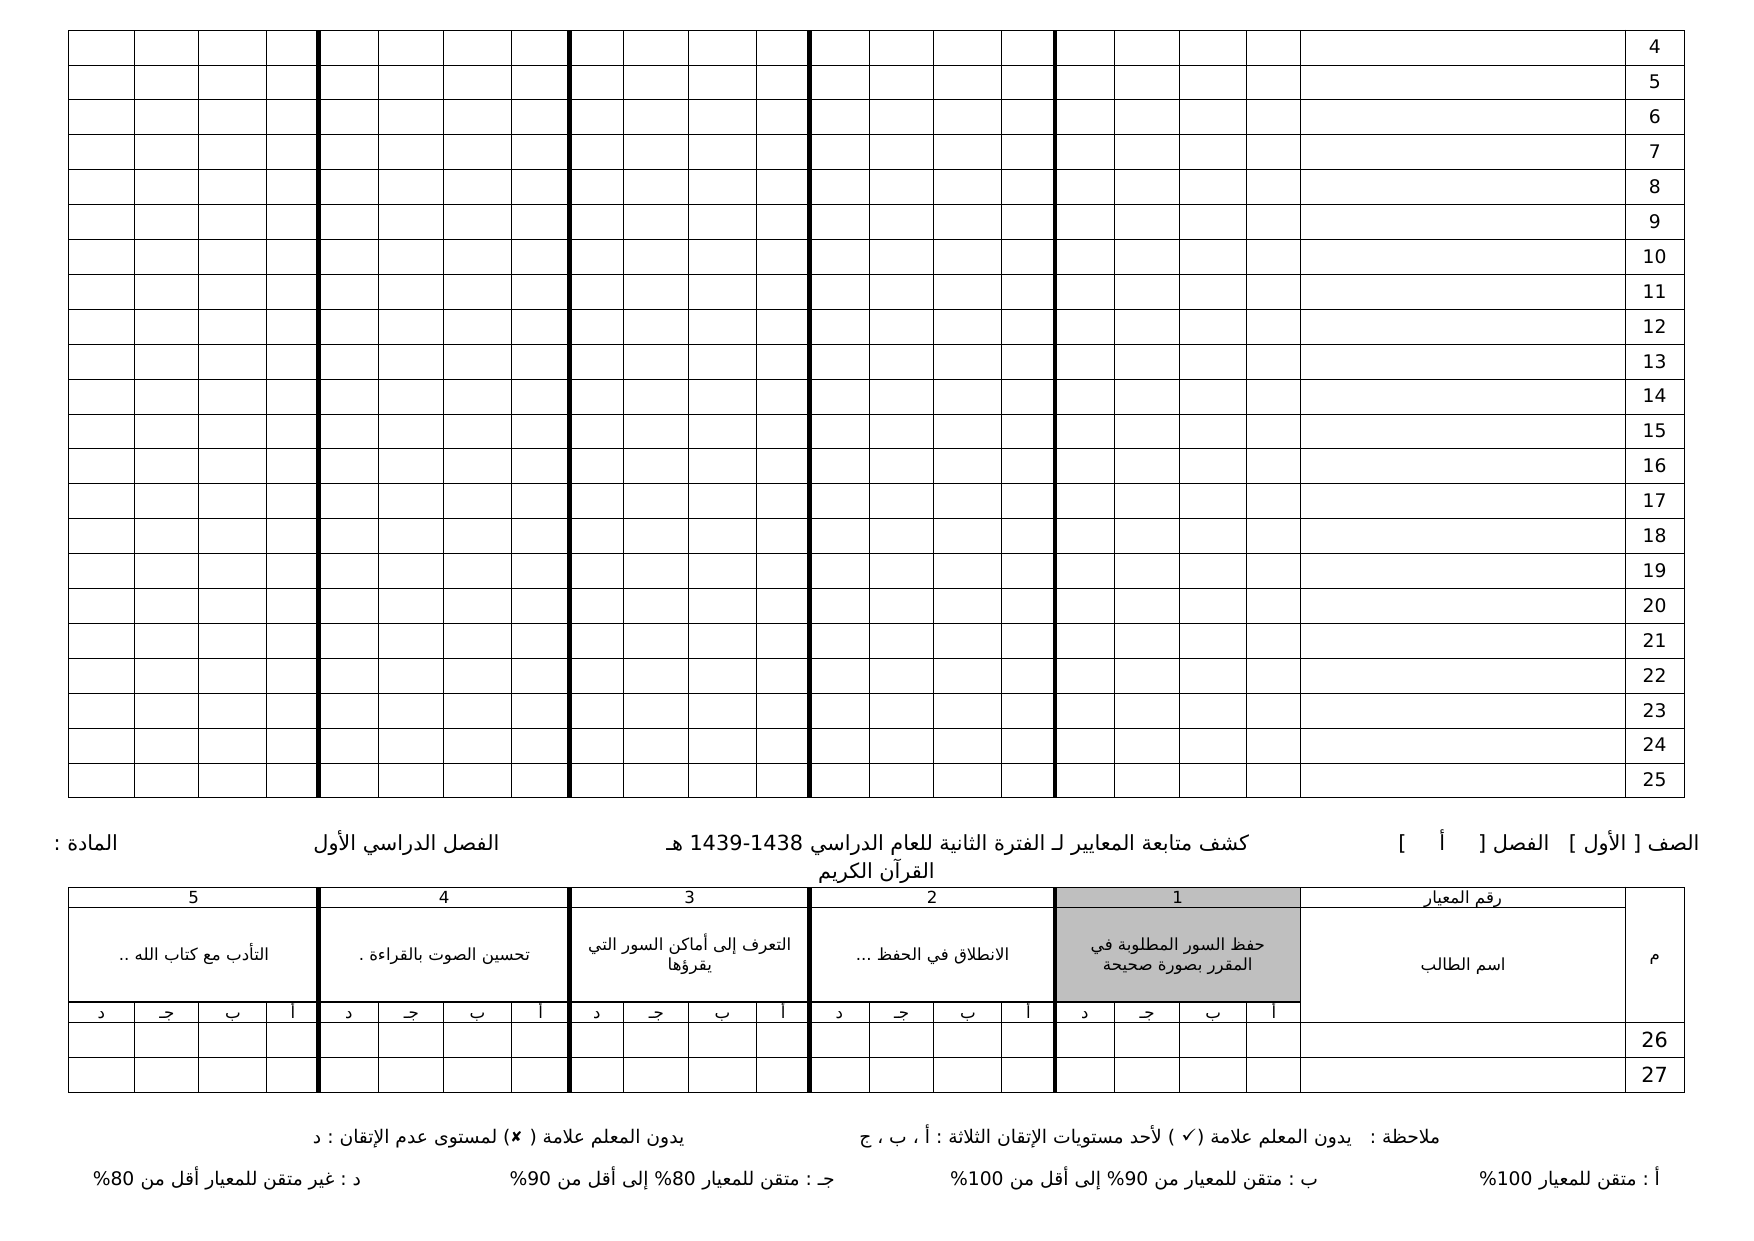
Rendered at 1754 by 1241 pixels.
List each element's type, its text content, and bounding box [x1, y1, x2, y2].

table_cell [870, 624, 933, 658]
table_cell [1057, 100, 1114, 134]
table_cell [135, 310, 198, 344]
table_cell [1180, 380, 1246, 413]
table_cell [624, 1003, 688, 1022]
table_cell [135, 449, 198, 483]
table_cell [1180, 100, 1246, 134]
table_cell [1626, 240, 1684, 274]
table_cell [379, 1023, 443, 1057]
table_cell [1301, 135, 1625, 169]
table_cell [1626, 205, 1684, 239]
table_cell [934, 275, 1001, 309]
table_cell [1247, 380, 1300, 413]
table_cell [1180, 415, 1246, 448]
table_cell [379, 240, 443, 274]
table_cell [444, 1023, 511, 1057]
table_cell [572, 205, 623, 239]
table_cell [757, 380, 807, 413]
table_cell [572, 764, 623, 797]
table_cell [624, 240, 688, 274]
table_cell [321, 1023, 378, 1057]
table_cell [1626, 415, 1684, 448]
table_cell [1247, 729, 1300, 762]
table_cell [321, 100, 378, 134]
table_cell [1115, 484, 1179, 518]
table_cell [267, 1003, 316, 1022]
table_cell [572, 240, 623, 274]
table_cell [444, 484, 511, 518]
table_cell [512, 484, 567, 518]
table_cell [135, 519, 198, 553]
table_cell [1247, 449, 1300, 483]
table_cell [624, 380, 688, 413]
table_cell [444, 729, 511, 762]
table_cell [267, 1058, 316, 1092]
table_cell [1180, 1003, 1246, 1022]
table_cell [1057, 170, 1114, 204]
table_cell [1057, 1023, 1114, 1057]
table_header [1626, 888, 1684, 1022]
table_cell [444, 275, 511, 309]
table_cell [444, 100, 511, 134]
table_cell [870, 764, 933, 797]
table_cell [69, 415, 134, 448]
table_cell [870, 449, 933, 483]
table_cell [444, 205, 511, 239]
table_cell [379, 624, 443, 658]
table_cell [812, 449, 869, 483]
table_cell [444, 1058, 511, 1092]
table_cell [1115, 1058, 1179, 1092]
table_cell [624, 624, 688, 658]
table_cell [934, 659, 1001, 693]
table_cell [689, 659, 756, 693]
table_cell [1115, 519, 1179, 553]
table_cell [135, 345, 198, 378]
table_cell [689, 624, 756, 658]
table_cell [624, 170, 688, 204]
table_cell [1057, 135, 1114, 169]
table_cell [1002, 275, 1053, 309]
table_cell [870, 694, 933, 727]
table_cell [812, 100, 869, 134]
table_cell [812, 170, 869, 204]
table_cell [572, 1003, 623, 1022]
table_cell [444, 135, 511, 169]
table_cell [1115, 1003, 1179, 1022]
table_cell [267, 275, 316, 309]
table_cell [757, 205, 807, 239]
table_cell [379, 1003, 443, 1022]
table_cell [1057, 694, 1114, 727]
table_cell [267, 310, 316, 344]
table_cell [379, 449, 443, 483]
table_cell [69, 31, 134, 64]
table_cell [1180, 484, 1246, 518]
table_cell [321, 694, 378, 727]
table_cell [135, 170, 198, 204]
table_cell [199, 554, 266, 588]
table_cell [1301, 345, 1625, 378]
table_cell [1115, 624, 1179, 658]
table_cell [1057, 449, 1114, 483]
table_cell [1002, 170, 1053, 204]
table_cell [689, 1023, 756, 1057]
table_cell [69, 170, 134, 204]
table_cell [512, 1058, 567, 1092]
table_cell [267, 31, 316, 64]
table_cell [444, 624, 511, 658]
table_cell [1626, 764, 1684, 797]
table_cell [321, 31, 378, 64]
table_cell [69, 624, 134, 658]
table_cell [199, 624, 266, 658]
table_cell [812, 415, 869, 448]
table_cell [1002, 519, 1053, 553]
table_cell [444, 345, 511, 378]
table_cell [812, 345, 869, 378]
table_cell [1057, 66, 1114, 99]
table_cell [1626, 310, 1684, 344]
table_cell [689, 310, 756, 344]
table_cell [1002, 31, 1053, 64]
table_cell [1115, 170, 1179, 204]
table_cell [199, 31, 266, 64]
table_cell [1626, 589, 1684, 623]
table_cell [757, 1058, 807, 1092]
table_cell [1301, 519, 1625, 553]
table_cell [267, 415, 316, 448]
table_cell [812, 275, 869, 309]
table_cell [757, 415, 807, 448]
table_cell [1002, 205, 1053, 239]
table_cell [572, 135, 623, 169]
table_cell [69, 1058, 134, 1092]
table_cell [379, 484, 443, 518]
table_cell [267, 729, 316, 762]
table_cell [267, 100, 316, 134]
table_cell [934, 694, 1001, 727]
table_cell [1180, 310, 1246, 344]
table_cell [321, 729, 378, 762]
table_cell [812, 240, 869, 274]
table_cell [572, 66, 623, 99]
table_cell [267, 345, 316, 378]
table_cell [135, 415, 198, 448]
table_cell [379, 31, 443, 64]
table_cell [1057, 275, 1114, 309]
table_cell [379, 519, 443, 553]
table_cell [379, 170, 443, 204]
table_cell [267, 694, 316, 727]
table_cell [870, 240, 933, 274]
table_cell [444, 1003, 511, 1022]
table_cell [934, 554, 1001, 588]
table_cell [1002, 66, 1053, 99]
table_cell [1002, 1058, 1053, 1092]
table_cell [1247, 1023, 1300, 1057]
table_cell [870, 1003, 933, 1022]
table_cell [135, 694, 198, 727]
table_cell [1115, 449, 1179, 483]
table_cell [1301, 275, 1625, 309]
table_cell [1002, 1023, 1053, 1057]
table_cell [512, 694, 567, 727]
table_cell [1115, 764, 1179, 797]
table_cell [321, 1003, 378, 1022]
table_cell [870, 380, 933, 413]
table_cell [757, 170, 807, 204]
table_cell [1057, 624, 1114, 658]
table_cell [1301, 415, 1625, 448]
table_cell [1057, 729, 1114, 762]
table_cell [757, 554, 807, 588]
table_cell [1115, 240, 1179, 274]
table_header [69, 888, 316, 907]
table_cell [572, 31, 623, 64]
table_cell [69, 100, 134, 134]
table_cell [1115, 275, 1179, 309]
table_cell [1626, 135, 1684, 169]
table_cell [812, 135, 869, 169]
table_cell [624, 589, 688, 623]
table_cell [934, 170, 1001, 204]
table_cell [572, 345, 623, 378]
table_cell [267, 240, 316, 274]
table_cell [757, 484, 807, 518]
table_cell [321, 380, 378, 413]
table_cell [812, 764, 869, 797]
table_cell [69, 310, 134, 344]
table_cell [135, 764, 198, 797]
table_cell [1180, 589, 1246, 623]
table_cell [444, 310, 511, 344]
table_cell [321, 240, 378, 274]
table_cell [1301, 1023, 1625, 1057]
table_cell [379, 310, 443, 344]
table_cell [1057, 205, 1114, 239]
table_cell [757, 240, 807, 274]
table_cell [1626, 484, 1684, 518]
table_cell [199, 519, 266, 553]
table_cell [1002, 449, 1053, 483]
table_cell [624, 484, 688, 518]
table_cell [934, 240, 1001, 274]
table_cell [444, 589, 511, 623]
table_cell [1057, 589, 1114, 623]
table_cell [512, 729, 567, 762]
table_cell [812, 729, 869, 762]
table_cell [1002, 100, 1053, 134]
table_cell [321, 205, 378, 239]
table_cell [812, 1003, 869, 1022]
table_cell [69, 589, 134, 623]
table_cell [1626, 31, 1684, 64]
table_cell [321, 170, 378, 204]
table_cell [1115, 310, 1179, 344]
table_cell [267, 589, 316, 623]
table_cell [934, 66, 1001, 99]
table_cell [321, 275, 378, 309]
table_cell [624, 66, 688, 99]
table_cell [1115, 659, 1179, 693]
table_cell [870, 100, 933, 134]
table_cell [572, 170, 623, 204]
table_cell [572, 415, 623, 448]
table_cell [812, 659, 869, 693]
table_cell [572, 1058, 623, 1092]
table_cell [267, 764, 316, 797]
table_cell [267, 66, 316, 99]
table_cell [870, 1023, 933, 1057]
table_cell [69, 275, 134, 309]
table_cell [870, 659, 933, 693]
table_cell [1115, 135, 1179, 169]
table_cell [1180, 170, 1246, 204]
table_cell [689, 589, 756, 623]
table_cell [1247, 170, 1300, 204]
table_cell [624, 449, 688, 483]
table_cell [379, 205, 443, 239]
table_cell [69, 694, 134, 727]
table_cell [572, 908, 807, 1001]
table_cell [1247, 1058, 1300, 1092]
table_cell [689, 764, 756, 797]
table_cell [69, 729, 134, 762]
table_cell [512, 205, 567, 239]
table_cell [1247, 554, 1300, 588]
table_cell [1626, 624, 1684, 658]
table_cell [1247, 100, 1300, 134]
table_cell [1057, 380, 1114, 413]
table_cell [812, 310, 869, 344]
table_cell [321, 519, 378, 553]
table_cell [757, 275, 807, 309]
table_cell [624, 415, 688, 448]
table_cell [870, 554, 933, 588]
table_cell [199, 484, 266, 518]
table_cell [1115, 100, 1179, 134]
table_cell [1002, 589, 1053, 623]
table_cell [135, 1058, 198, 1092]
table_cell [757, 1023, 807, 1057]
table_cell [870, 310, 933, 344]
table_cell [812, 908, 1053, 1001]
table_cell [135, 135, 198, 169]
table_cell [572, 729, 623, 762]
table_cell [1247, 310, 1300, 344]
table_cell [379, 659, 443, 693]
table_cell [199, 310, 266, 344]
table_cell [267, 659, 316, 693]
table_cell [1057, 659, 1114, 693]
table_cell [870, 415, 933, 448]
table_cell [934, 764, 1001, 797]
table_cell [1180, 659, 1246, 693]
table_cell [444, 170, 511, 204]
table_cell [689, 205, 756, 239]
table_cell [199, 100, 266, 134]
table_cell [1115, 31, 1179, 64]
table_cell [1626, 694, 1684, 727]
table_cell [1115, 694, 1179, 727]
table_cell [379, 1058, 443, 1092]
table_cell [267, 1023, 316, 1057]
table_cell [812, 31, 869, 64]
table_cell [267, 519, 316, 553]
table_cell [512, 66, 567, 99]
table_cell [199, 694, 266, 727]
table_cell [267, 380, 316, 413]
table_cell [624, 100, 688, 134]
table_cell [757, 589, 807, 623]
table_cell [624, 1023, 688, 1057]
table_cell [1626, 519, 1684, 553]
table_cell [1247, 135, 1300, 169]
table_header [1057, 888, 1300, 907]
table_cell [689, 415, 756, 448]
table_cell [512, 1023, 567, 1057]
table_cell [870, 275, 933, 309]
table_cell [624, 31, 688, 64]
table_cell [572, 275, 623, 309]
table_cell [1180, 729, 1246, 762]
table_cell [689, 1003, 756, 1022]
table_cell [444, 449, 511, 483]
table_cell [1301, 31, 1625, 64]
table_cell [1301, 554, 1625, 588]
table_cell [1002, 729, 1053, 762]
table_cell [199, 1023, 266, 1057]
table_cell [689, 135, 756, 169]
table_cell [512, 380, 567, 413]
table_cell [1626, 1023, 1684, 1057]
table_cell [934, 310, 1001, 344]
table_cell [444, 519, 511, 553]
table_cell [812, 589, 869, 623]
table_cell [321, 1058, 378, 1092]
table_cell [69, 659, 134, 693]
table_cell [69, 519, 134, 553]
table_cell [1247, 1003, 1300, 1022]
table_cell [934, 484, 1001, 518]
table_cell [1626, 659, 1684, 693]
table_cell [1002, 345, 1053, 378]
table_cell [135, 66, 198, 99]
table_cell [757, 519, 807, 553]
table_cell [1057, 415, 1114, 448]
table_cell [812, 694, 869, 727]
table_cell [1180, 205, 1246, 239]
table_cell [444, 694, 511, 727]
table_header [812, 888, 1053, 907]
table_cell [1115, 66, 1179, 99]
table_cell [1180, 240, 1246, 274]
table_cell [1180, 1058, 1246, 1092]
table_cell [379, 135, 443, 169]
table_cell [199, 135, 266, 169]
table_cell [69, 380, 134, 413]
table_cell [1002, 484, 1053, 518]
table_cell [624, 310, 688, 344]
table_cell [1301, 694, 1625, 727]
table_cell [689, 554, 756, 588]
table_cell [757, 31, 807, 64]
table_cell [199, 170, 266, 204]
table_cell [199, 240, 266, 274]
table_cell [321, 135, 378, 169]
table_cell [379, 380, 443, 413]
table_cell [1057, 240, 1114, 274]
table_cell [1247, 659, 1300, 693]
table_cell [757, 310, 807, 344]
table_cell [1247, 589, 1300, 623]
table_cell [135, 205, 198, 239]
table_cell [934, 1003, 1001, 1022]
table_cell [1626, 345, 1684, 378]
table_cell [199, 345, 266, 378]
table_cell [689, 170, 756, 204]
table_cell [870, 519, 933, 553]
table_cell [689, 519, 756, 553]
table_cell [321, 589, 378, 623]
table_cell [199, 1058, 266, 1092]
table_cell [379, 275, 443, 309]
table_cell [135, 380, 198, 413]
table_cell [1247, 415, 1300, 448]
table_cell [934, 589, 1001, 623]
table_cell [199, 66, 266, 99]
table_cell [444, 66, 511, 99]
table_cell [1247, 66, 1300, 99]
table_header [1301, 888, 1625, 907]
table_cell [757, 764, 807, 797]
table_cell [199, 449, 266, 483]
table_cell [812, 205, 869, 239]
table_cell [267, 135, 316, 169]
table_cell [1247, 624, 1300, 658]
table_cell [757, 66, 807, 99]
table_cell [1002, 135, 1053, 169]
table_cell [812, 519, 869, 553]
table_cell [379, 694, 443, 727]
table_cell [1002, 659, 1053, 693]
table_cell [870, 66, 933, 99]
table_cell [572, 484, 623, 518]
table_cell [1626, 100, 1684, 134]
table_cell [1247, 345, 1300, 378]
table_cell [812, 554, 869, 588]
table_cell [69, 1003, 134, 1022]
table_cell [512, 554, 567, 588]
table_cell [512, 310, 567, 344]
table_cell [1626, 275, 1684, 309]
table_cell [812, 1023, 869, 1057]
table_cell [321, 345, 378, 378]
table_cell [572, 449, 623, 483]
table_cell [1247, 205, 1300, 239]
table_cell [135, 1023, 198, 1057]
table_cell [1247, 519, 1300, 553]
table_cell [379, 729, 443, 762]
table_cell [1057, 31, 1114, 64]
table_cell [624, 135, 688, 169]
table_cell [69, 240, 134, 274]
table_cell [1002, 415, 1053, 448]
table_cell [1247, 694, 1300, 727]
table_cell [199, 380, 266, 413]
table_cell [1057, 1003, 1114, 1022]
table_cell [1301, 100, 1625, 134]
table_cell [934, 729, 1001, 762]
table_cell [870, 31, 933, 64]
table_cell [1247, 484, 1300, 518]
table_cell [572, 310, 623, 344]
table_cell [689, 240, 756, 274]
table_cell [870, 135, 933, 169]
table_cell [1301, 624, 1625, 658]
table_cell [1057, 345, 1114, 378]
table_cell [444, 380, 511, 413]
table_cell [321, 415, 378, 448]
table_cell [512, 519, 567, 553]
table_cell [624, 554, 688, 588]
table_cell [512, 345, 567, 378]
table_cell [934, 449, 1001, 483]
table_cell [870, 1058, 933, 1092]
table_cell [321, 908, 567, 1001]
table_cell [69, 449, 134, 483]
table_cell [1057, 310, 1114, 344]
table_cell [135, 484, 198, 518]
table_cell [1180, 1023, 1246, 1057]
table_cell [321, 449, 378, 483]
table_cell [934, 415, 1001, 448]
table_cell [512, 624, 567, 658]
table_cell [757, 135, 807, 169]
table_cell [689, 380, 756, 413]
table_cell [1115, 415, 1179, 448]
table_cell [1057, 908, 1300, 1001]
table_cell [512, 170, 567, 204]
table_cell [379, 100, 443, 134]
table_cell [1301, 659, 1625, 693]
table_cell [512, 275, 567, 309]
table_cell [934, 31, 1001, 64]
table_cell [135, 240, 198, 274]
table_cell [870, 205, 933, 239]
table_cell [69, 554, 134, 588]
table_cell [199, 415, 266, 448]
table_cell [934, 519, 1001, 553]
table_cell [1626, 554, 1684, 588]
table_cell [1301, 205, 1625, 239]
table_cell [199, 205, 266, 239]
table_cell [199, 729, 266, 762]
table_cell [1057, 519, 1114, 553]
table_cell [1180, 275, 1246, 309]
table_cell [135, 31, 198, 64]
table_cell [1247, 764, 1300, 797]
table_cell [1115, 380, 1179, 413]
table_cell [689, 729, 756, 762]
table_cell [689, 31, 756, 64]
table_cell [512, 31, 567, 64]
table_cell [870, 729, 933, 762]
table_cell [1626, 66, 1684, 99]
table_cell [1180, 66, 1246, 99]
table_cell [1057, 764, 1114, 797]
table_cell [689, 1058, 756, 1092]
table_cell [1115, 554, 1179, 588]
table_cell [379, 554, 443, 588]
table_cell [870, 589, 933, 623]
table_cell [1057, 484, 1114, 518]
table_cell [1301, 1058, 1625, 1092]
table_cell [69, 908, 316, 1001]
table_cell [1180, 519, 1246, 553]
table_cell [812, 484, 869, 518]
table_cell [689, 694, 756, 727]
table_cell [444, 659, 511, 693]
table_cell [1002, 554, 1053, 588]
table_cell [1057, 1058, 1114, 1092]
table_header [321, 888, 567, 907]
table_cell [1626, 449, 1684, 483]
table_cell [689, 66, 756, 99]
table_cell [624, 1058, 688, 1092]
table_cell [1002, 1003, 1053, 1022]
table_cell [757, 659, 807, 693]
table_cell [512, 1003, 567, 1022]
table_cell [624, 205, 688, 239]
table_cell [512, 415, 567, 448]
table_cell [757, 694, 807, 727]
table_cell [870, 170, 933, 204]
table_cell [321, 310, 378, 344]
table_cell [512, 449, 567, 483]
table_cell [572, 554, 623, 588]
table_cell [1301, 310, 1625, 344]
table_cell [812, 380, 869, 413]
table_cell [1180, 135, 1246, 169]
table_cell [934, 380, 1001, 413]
text الصف [ الأول ] الفصل [ أ ] كشف متابعة المعايير لـ الفترة الثانية للعام الدراسي 1438-1439 هـ الفصل الدراسي الأول المادة : القرآن الكريم [25, 831, 1728, 883]
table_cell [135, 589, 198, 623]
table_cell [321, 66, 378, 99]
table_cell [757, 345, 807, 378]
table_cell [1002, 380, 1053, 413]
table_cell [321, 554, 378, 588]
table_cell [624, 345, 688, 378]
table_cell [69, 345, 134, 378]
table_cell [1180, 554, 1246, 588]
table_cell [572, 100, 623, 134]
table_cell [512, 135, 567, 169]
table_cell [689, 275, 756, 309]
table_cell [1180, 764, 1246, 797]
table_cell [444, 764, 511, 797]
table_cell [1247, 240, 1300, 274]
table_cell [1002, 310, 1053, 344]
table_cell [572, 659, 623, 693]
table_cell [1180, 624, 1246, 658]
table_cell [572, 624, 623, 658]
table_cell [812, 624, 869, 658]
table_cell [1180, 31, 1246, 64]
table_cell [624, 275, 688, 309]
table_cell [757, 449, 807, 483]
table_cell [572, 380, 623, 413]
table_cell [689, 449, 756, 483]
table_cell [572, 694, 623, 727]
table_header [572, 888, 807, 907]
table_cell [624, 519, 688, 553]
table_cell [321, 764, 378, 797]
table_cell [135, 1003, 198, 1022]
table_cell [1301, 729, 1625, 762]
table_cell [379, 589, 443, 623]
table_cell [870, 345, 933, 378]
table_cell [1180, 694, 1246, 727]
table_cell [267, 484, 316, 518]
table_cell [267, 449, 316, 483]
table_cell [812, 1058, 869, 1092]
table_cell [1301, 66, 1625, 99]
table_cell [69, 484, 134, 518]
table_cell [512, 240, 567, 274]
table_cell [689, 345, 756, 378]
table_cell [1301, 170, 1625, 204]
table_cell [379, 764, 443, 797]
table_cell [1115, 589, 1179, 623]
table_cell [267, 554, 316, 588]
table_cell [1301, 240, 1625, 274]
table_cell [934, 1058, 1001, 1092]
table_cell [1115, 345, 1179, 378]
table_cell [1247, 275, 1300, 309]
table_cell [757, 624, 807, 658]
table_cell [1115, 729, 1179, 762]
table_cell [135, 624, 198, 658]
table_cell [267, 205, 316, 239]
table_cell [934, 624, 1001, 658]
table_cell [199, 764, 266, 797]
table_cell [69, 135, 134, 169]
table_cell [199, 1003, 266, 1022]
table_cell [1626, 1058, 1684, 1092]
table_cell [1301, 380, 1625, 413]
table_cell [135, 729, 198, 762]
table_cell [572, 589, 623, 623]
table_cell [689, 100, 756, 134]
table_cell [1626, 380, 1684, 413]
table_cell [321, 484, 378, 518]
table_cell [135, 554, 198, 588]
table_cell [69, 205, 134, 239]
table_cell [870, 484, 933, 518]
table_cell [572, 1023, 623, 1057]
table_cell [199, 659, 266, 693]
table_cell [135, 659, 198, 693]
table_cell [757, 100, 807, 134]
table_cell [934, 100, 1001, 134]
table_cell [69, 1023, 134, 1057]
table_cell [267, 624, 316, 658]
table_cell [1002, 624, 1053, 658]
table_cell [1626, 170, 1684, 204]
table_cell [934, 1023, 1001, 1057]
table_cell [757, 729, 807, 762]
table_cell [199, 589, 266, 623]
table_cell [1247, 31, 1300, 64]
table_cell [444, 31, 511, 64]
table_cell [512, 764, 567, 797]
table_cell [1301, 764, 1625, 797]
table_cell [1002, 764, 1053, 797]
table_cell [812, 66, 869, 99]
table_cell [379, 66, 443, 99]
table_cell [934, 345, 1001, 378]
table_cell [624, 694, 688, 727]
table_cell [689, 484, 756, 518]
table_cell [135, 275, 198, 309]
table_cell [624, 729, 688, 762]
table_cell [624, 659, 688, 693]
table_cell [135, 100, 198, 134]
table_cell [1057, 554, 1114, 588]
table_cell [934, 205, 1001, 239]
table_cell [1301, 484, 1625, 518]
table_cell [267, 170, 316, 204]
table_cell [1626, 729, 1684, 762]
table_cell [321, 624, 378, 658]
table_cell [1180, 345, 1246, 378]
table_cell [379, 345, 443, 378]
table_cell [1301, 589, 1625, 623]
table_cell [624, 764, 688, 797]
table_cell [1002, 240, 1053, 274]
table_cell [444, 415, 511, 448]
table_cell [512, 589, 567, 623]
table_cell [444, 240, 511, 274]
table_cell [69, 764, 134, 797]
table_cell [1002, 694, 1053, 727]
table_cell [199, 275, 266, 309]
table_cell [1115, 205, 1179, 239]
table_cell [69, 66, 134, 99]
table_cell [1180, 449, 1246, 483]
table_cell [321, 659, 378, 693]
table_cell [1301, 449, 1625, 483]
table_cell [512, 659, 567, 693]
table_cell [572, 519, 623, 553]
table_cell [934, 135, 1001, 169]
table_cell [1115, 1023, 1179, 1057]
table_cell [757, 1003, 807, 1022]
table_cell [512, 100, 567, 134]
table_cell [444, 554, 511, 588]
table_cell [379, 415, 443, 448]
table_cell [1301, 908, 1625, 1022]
